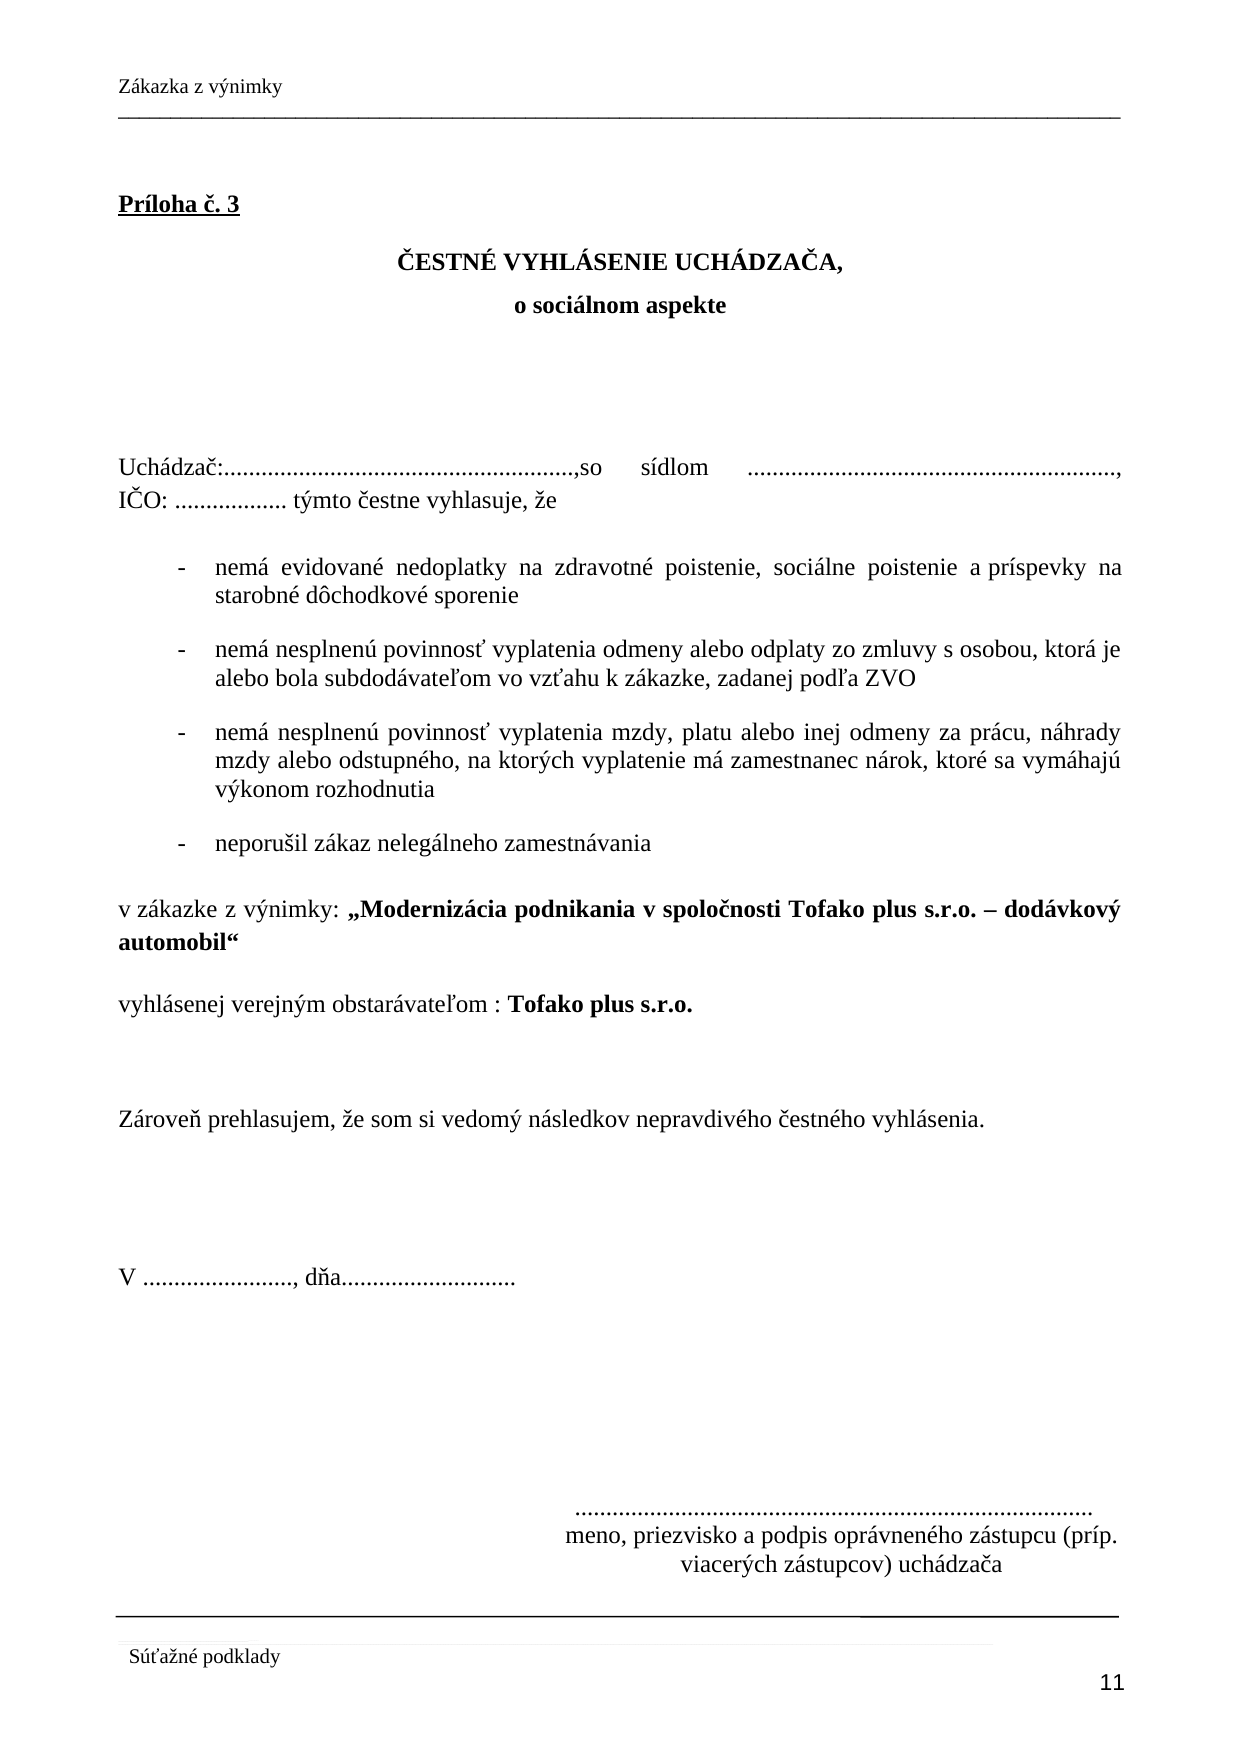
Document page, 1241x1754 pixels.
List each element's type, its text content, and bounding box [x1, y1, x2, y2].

text meno, priezvisko a podpis oprávneného zástupcu (príp. viacerých zástupcov) uchádzača [561, 1521, 1122, 1578]
text ČESTNÉ VYHLÁSENIE UCHÁDZAČA, [118, 247, 1122, 276]
list nemá evidované nedoplatky na zdravotné poistenie, sociálne poistenie a príspevky na starobné dôchodkové sporenie [177, 552, 1122, 609]
text V ........................, dňa............................ [118, 1262, 1122, 1291]
list neporušil zákaz nelegálneho zamestnávania [177, 828, 1122, 857]
list nemá nesplnenú povinnosť vyplatenia odmeny alebo odplaty zo zmluvy s osobou, ktorá je alebo bola subdodávateľom vo vzťahu k zákazke, zadanej podľa ZVO [177, 634, 1122, 692]
text vyhlásenej verejným obstarávateľom : Tofako plus s.r.o. [118, 989, 1122, 1017]
text ................................................................................... [118, 1492, 1122, 1521]
text v zákazke z výnimky: „Modernizácia podnikania v spoločnosti Tofako plus s.r.o. – dodávkový automobil“ [118, 894, 1122, 956]
text Zároveň prehlasujem, že som si vedomý následkov nepravdivého čestného vyhlásenia. [118, 1104, 1122, 1132]
list nemá nesplnenú povinnosť vyplatenia mzdy, platu alebo inej odmeny za prácu, náhrady mzdy alebo odstupného, na ktorých vyplatenie má zamestnanec nárok, ktoré sa vymáhajú výkonom rozhodnutia [177, 717, 1122, 803]
text o sociálnom aspekte [118, 290, 1122, 319]
text Uchádzač:........................................................,so sídlom ..........................................................., IČO: .................. týmto čestne vyhlasuje, že [118, 452, 1122, 514]
text Príloha č. 3 [118, 189, 1122, 218]
